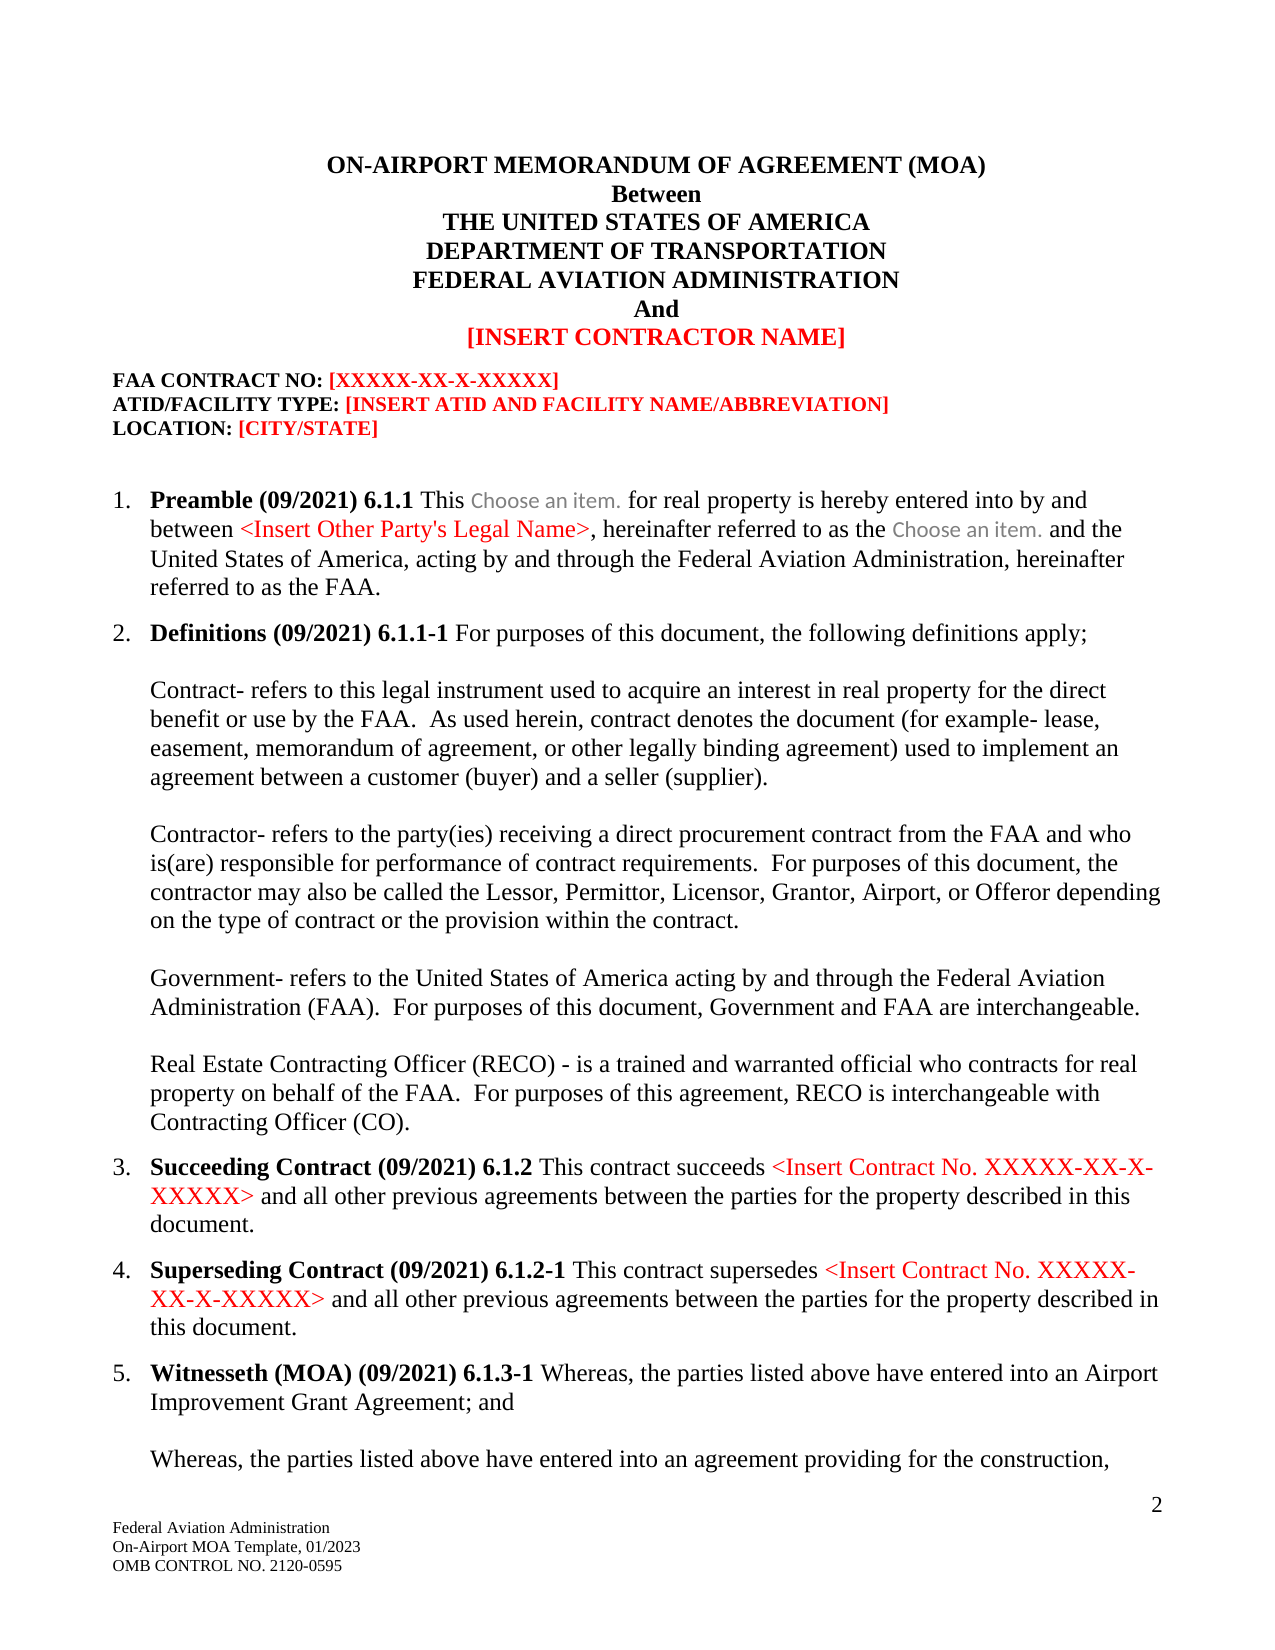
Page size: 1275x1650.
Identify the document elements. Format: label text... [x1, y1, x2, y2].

list Succeeding Contract (09/2021) 6.1.2 Insert in all contracts when the contract immediately follows an expiring contract or follows an expired contract in holdover status. This contract succeeds <Insert Contract No. XXXXX-XX-X-XXXXX> and all other previous agreements between the parties for the property described in this document. [112, 1152, 1162, 1238]
text ATID/FACILITY TYPE: [INSERT ATID AND FACILITY NAME/ABBREVIATION] [112, 392, 1162, 416]
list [112, 1358, 1162, 1473]
text FEDERAL AVIATION ADMINISTRATION [150, 265, 1162, 294]
list Preamble (09/2021) 6.1.1 Insert in all real estate contracts. Edit fill-ins based on contract type. This for real property is hereby entered into by and between <Insert Other Party's Legal Name>, hereinafter referred to as the and the United States of America, acting by and through the Federal Aviation Administration, hereinafter referred to as the FAA. [112, 486, 1162, 601]
text ON-AIRPORT MEMORANDUM OF AGREEMENT (MOA) [150, 150, 1162, 179]
text LOCATION: [CITY/STATE] [112, 416, 1162, 440]
text Between [150, 179, 1162, 207]
text FAA CONTRACT NO: [XXXXX-XX-X-XXXXX] [112, 368, 1162, 392]
list Superseding Contract (09/2021) 6.1.2-1 Insert in all contracts when the contract supersedes an existing contract, prior to the scheduled expiration of the existing contract term. This contract supersedes <Insert Contract No. XXXXX-XX-X-XXXXX> and all other previous agreements between the parties for the property described in this document. [112, 1255, 1162, 1341]
text THE UNITED STATES OF AMERICA [150, 207, 1162, 236]
text And [150, 294, 1162, 322]
list Definitions (09/2021) 6.1.1-1 Insert in all real estate contracts except outgrants and standard space leases. For purposes of this document, the following definitions apply; Contract- refers to this legal instrument used to acquire an interest in real property for the direct benefit or use by the FAA. As used herein, contract denotes the document (for example- lease, easement, memorandum of agreement, or other legally binding agreement) used to implement an agreement between a customer (buyer) and a seller (supplier). Contractor- refers to the party(ies) receiving a direct procurement contract from the FAA and who is(are) responsible for performance of contract requirements. For purposes of this document, the contractor may also be called the Lessor, Permittor, Licensor, Grantor, Airport, or Offeror depending on the type of contract or the provision within the contract. Government- refers to the United States of America acting by and through the Federal Aviation Administration (FAA). For purposes of this document, Government and FAA are interchangeable. Real Estate Contracting Officer (RECO) - is a trained and warranted official who contracts for real property on behalf of the FAA. For purposes of this agreement, RECO is interchangeable with Contracting Officer (CO). [112, 618, 1162, 1135]
text DEPARTMENT OF TRANSPORTATION [150, 236, 1162, 265]
text [INSERT CONTRACTOR NAME] [150, 322, 1162, 351]
